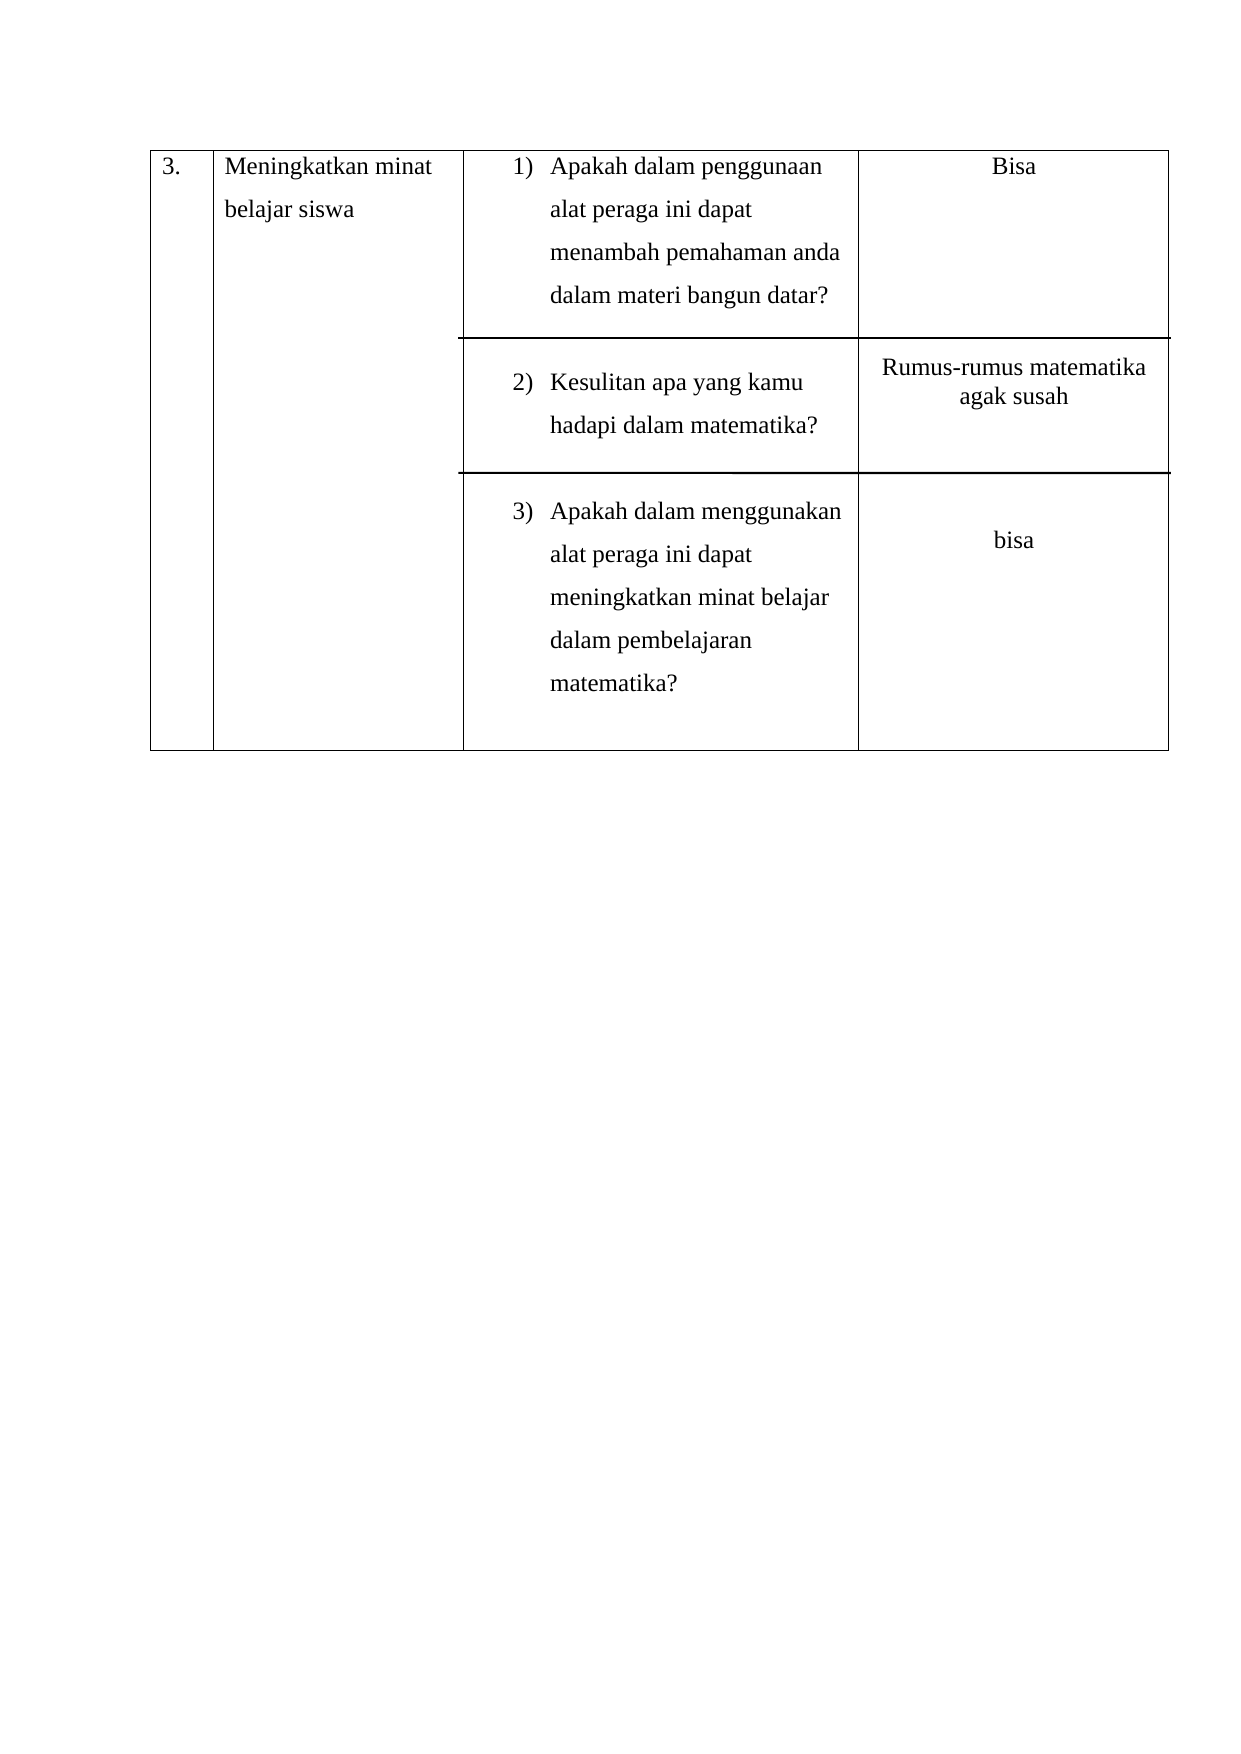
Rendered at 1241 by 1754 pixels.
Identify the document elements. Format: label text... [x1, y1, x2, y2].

table_cell Bisa Rumus-rumus matematika agak susah bisa [859, 339, 1168, 471]
table_cell Bisa Rumus-rumus matematika agak susah bisa [859, 475, 1168, 750]
table_cell 3. [151, 151, 213, 750]
table_cell Meningkatkan minat belajar siswa [214, 151, 463, 750]
table_cell Apakah dalam penggunaan alat peraga ini dapat menambah pemahaman anda dalam materi bangun datar? Kesulitan apa yang kamu hadapi dalam matematika? Apakah dalam menggunakan alat peraga ini dapat meningkatkan minat belajar dalam pembelajaran matematika? [464, 151, 858, 337]
table_cell Apakah dalam penggunaan alat peraga ini dapat menambah pemahaman anda dalam materi bangun datar? Kesulitan apa yang kamu hadapi dalam matematika? Apakah dalam menggunakan alat peraga ini dapat meningkatkan minat belajar dalam pembelajaran matematika? [464, 474, 858, 750]
table_cell Apakah dalam penggunaan alat peraga ini dapat menambah pemahaman anda dalam materi bangun datar? Kesulitan apa yang kamu hadapi dalam matematika? Apakah dalam menggunakan alat peraga ini dapat meningkatkan minat belajar dalam pembelajaran matematika? [464, 339, 858, 471]
table_cell Bisa Rumus-rumus matematika agak susah bisa [859, 151, 1168, 337]
